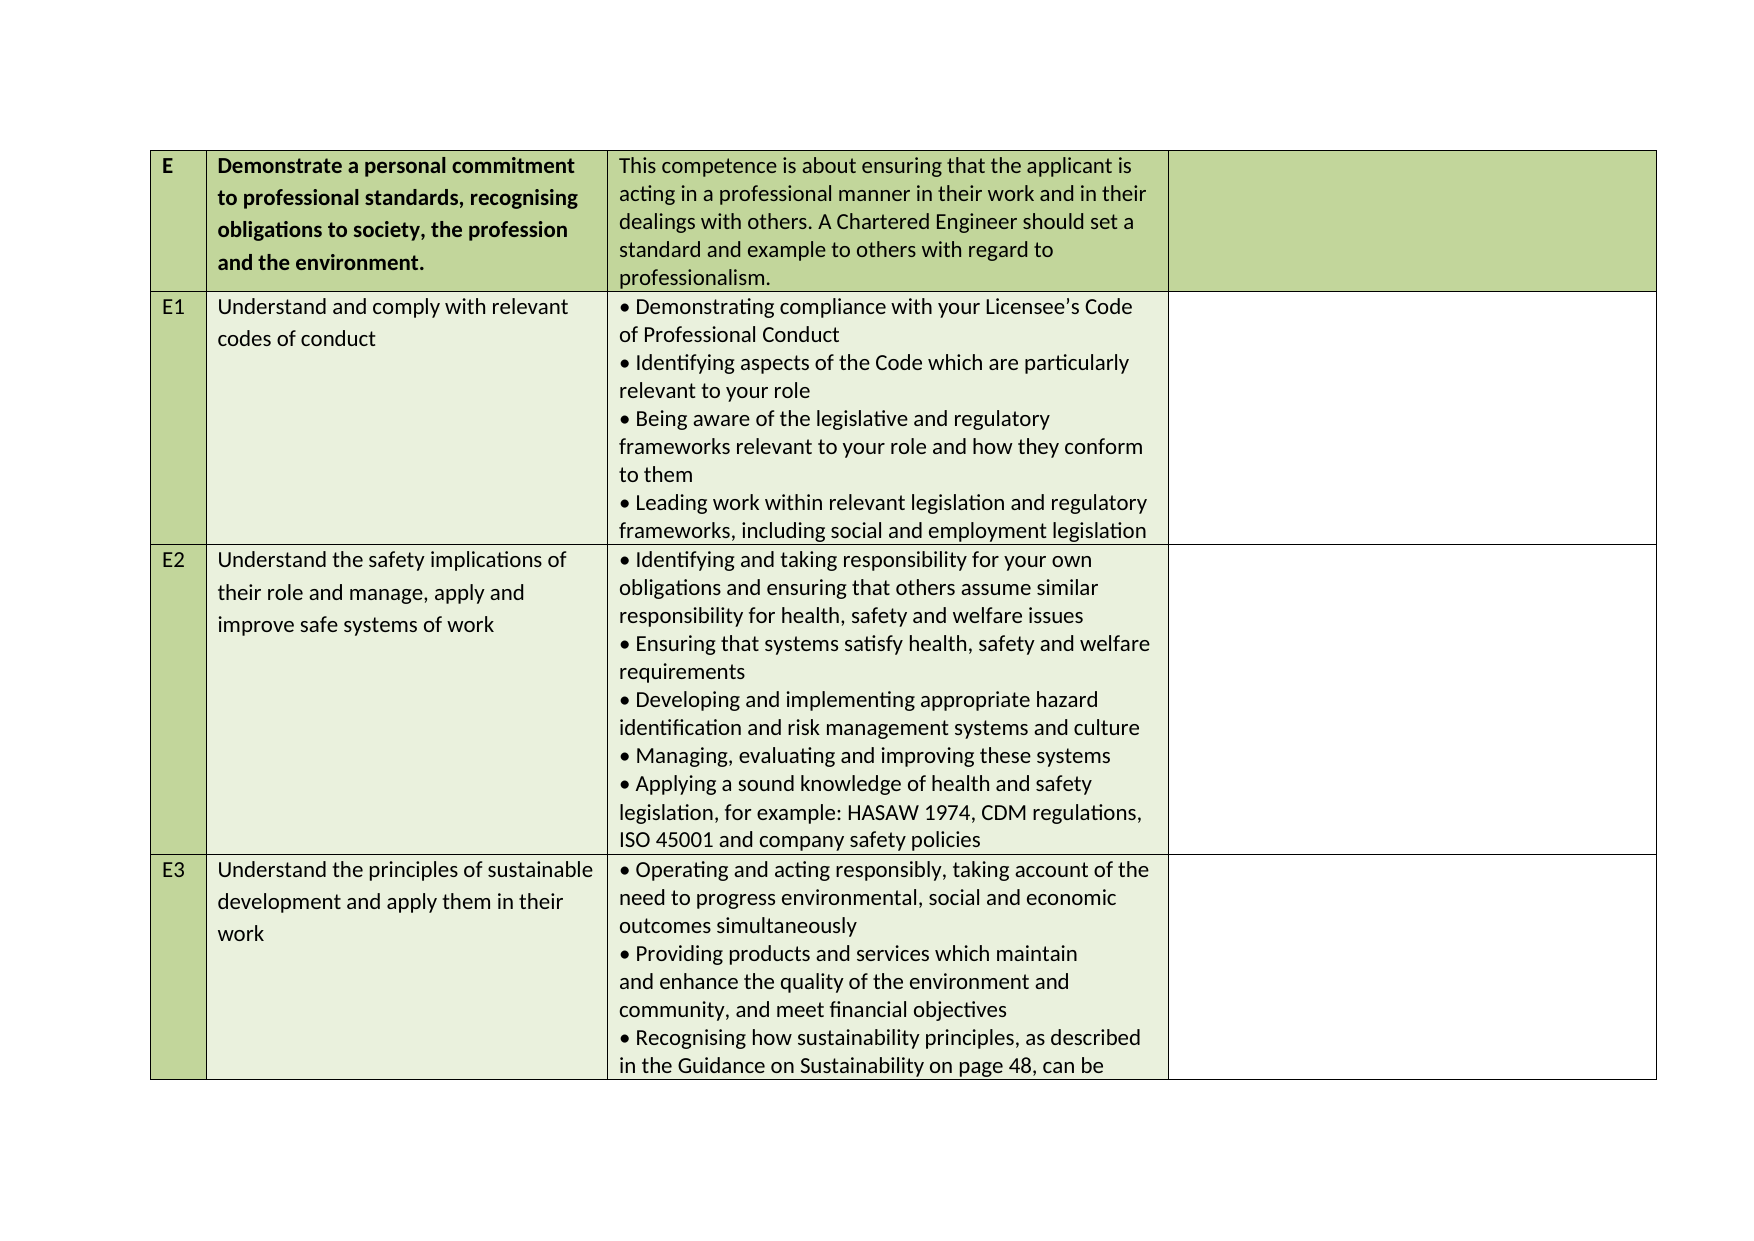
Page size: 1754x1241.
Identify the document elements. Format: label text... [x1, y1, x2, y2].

table_cell • Demonstrating compliance with your Licensee’s Code of Professional Conduct • Identifying aspects of the Code which are particularly relevant to your role • Being aware of the legislative and regulatory frameworks relevant to your role and how they conform to them • Leading work within relevant legislation and regulatory frameworks, including social and employment legislation [608, 292, 1168, 544]
table_cell Understand and comply with relevant codes of conduct [207, 292, 607, 544]
table_cell This competence is about ensuring that the applicant is acting in a professional manner in their work and in their dealings with others. A Chartered Engineer should set a standard and example to others with regard to professionalism. [608, 151, 1168, 291]
table_cell [1169, 151, 1656, 291]
table_cell [1169, 292, 1656, 544]
table_cell E1 [151, 292, 206, 544]
table_cell • Identifying and taking responsibility for your own obligations and ensuring that others assume similar responsibility for health, safety and welfare issues • Ensuring that systems satisfy health, safety and welfare requirements • Developing and implementing appropriate hazard identification and risk management systems and culture • Managing, evaluating and improving these systems • Applying a sound knowledge of health and safety legislation, for example: HASAW 1974, CDM regulations, ISO 45001 and company safety policies [608, 545, 1168, 854]
table_cell [1169, 545, 1656, 854]
table_cell E3 [151, 855, 206, 1079]
table_cell E2 [151, 545, 206, 854]
table_cell Understand the safety implications of their role and manage, apply and improve safe systems of work [207, 545, 607, 854]
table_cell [207, 855, 607, 1079]
table_cell [1169, 855, 1656, 1079]
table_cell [608, 855, 1168, 1079]
table_cell E [151, 151, 206, 291]
table_cell Demonstrate a personal commitment to professional standards, recognising obligations to society, the profession and the environment. [207, 151, 607, 291]
